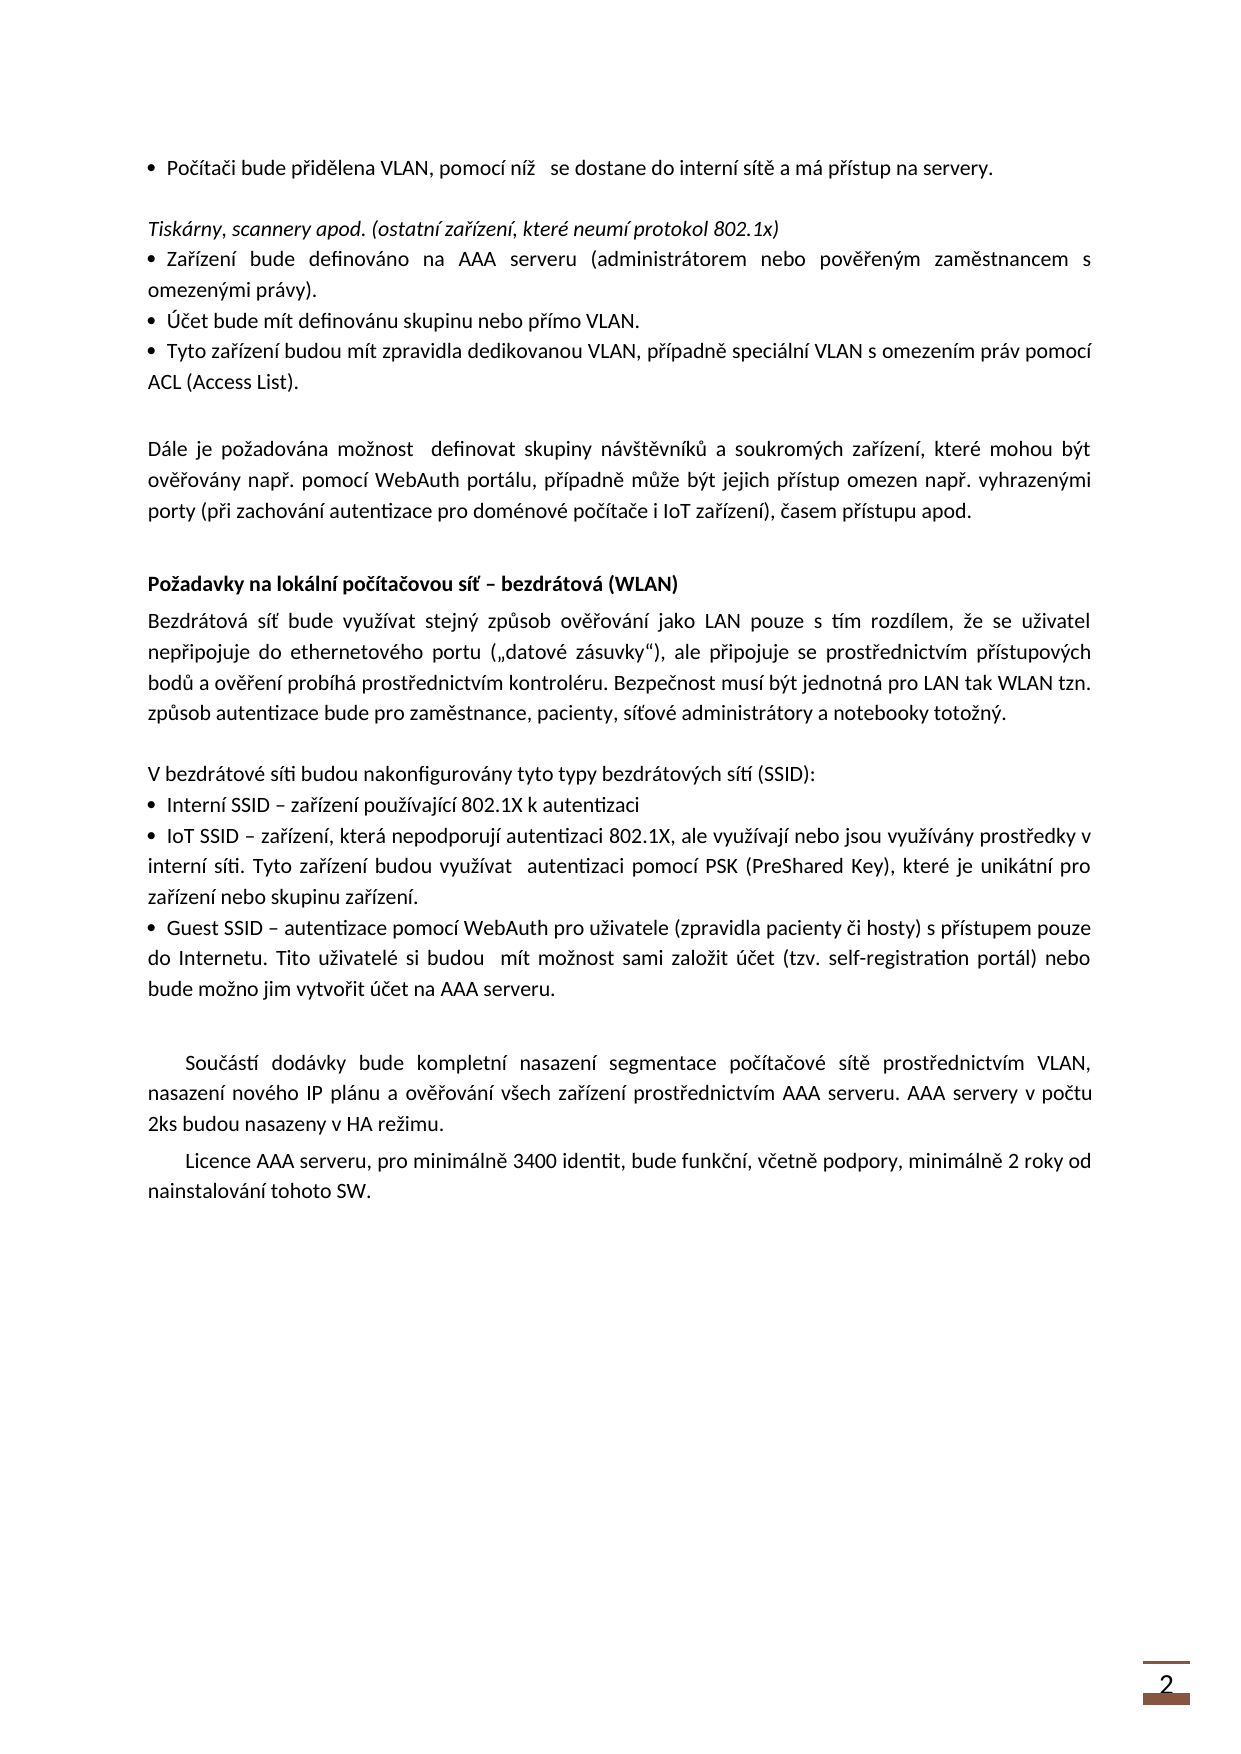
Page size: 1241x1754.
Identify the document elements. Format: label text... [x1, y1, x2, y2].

text Součástí dodávky bude kompletní nasazení segmentace počítačové sítě prostřednictvím VLAN, nasazení nového IP plánu a ověřování všech zařízení prostřednictvím AAA serveru. AAA servery v počtu 2ks budou nasazeny v HA režimu. [148, 1049, 1092, 1137]
text Bezdrátová síť bude využívat stejný způsob ověřování jako LAN pouze s tím rozdílem, že se uživatel nepřipojuje do ethernetového portu („datové zásuvky“), ale připojuje se prostřednictvím přístupových bodů a ověření probíhá prostřednictvím kontroléru. Bezpečnost musí být jednotná pro LAN tak WLAN tzn. způsob autentizace bude pro zaměstnance, pacienty, síťové administrátory a notebooky totožný. [148, 607, 1092, 726]
list Počítači bude přidělena VLAN, pomocí níž se dostane do interní sítě a má přístup na servery. [148, 154, 1092, 180]
text Požadavky na lokální počítačovou síť – bezdrátová (WLAN) [148, 571, 1092, 597]
text Dále je požadována možnost definovat skupiny návštěvníků a soukromých zařízení, které mohou být ověřovány např. pomocí WebAuth portálu, případně může být jejich přístup omezen např. vyhrazenými porty (při zachování autentizace pro doménové počítače i IoT zařízení), časem přístupu apod. [148, 436, 1092, 523]
text Licence AAA serveru, pro minimálně 3400 identit, bude funkční, včetně podpory, minimálně 2 roky od nainstalování tohoto SW. [148, 1147, 1092, 1204]
list Účet bude mít definovánu skupinu nebo přímo VLAN. [148, 307, 1092, 333]
list Guest SSID – autentizace pomocí WebAuth pro uživatele (zpravidla pacienty či hosty) s přístupem pouze do Internetu. Tito uživatelé si budou mít možnost sami založit účet (tzv. self-registration portál) nebo bude možno jim vytvořit účet na AAA serveru. [148, 914, 1092, 1002]
list Tyto zařízení budou mít zpravidla dedikovanou VLAN, případně speciální VLAN s omezením práv pomocí ACL (Access List). [148, 337, 1092, 395]
list Zařízení bude definováno na AAA serveru (administrátorem nebo pověřeným zaměstnancem s omezenými právy). [148, 246, 1092, 303]
text V bezdrátové síti budou nakonfigurovány tyto typy bezdrátových sítí (SSID): [148, 761, 1092, 787]
text Tiskárny, scannery apod. (ostatní zařízení, které neumí protokol 802.1x) [148, 215, 1092, 242]
list Interní SSID – zařízení používající 802.1X k autentizaci [148, 791, 1092, 818]
list IoT SSID – zařízení, která nepodporují autentizaci 802.1X, ale využívají nebo jsou využívány prostředky v interní síti. Tyto zařízení budou využívat autentizaci pomocí PSK (PreShared Key), které je unikátní pro zařízení nebo skupinu zařízení. [148, 822, 1092, 910]
